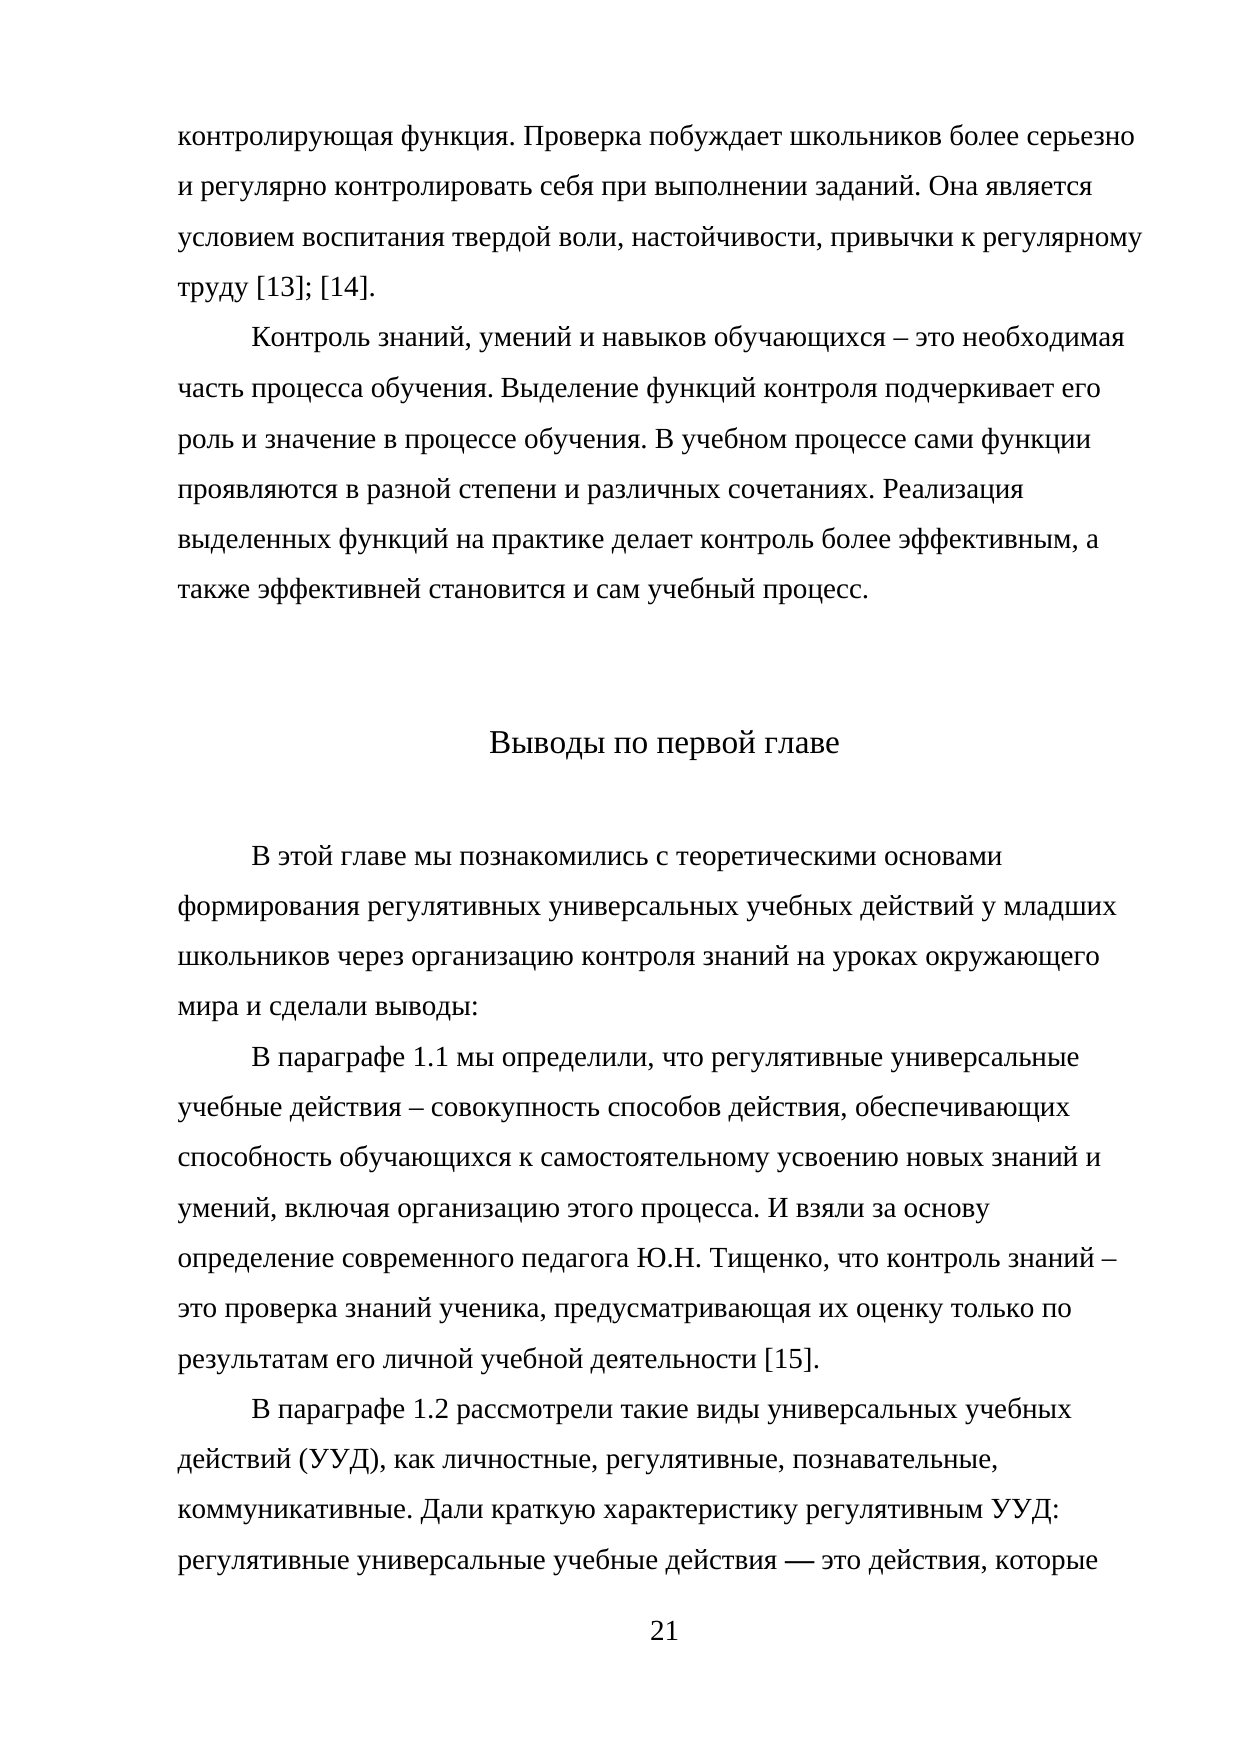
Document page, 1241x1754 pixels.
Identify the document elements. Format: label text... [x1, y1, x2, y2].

text Контроль знаний, умений и навыков обучающихся – это необходимая часть процесса обучения. Выделение функций контроля подчеркивает его роль и значение в процессе обучения. В учебном процессе сами функции проявляются в разной степени и различных сочетаниях. Реализация выделенных функций на практике делает контроль более эффективным, а также эффективней становится и сам учебный процесс. [177, 319, 1152, 605]
text В параграфе 1.1 мы определили, что регулятивные универсальные учебные действия – совокупность способов действия, обеспечивающих способность обучающихся к самостоятельному усвоению новых знаний и умений, включая организацию этого процесса. И взяли за основу определение современного педагога Ю.Н. Тищенко, что контроль знаний – это проверка знаний ученика, предусматривающая их оценку только по результатам его личной учебной деятельности [15]. [177, 1039, 1152, 1374]
text Выводы по первой главе [177, 723, 1152, 761]
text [177, 1391, 1152, 1576]
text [177, 118, 1152, 303]
text В этой главе мы познакомились с теоретическими основами формирования регулятивных универсальных учебных действий у младших школьников через организацию контроля знаний на уроках окружающего мира и сделали выводы: [177, 838, 1152, 1022]
